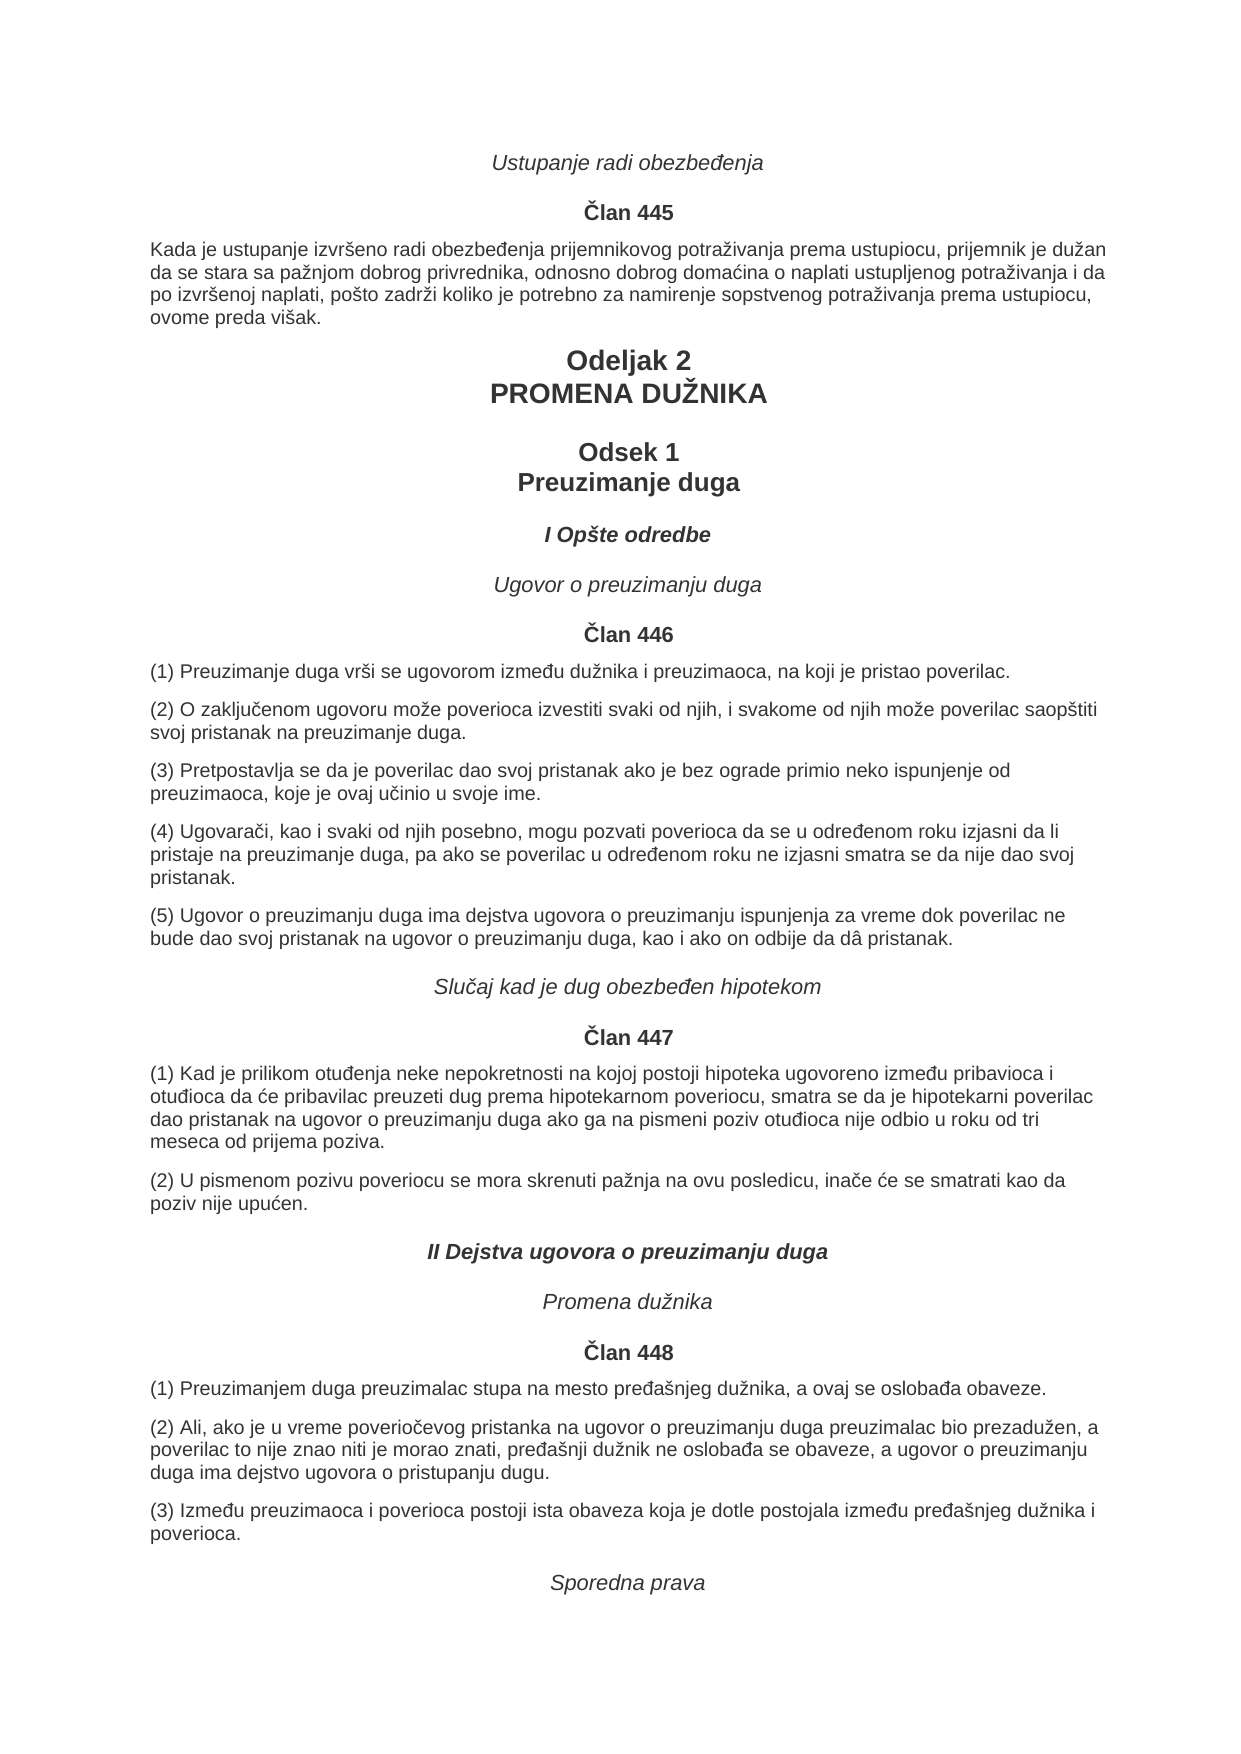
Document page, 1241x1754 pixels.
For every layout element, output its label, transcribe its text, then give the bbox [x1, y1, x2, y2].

text Kada je ustupanje izvršeno radi obezbeđenja prijemnikovog potraživanja prema ustupiocu, prijemnik je dužan da se stara sa pažnjom dobrog privrednika, odnosno dobrog domaćina o naplati ustupljenog potraživanja i da po izvršenoj naplati, pošto zadrži koliko je potrebno za namirenje sopstvenog potraživanja prema ustupiocu, ovome preda višak. [150, 238, 1107, 329]
text Član 447 [150, 1024, 1107, 1050]
text Odeljak 2 [150, 344, 1107, 377]
text Sporedna prava [150, 1570, 1107, 1595]
text (1) Preuzimanjem duga preuzimalac stupa na mesto pređašnjeg dužnika, a ovaj se oslobađa obaveze. [150, 1377, 1107, 1400]
text Odsek 1 [150, 437, 1107, 467]
text (1) Kad je prilikom otuđenja neke nepokretnosti na kojoj postoji hipoteka ugovoreno između pribavioca i otuđioca da će pribavilac preuzeti dug prema hipotekarnom poveriocu, smatra se da je hipotekarni poverilac dao pristanak na ugovor o preuzimanju duga ako ga na pismeni poziv otuđioca nije odbio u roku od tri meseca od prijema poziva. [150, 1062, 1107, 1153]
text II Dejstva ugovora o preuzimanju duga [150, 1239, 1107, 1264]
text (4) Ugovarači, kao i svaki od njih posebno, mogu pozvati poverioca da se u određenom roku izjasni da li pristaje na preuzimanje duga, pa ako se poverilac u određenom roku ne izjasni smatra se da nije dao svoj pristanak. [150, 820, 1107, 888]
text Preuzimanje duga [150, 467, 1107, 497]
text (3) Između preuzimaoca i poverioca postoji ista obaveza koja je dotle postojala između pređašnjeg dužnika i poverioca. [150, 1499, 1107, 1545]
text (3) Pretpostavlja se da je poverilac dao svoj pristanak ako je bez ograde primio neko ispunjenje od preuzimaoca, koje je ovaj učinio u svoje ime. [150, 759, 1107, 804]
text Ugovor o preuzimanju duga [150, 572, 1107, 597]
text Član 448 [150, 1339, 1107, 1365]
text (5) Ugovor o preuzimanju duga ima dejstva ugovora o preuzimanju ispunjenja za vreme dok poverilac ne bude dao svoj pristanak na ugovor o preuzimanju duga, kao i ako on odbije da dâ pristanak. [150, 904, 1107, 949]
text Član 446 [150, 622, 1107, 647]
text (2) Ali, ako je u vreme poveriočevog pristanka na ugovor o preuzimanju duga preuzimalac bio prezadužen, a poverilac to nije znao niti je morao znati, pređašnji dužnik ne oslobađa se obaveze, a ugovor o preuzimanju duga ima dejstvo ugovora o pristupanju dugu. [150, 1416, 1107, 1484]
text Ustupanje radi obezbeđenja [150, 150, 1107, 175]
text (2) U pismenom pozivu poveriocu se mora skrenuti pažnja na ovu posledicu, inače će se smatrati kao da poziv nije upućen. [150, 1169, 1107, 1214]
text (2) O zaključenom ugovoru može poverioca izvestiti svaki od njih, i svakome od njih može poverilac saopštiti svoj pristanak na preuzimanje duga. [150, 698, 1107, 743]
text I Opšte odredbe [150, 522, 1107, 547]
text Član 445 [150, 200, 1107, 225]
text PROMENA DUŽNIKA [150, 377, 1107, 409]
text Promena dužnika [150, 1289, 1107, 1314]
text (1) Preuzimanje duga vrši se ugovorom između dužnika i preuzimaoca, na koji je pristao poverilac. [150, 660, 1107, 682]
text Slučaj kad je dug obezbeđen hipotekom [150, 974, 1107, 999]
